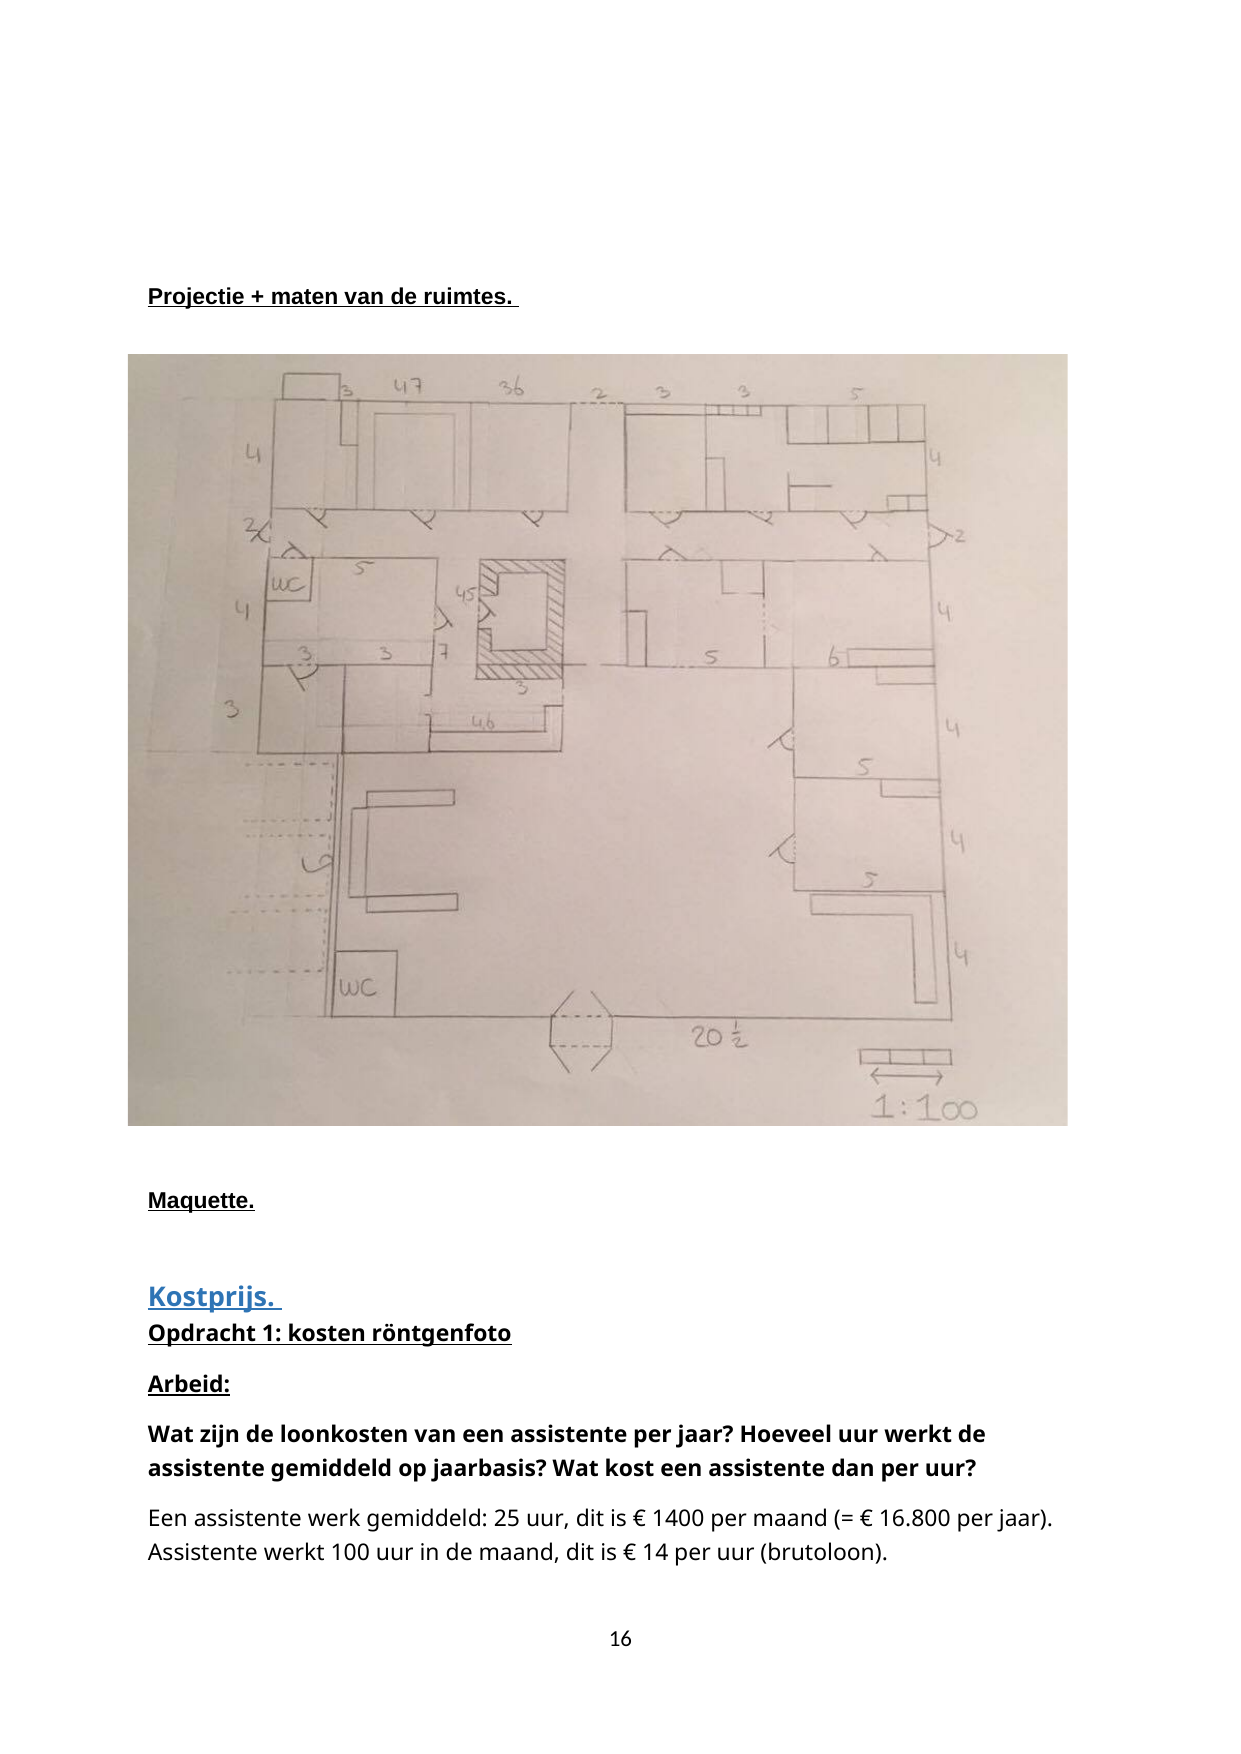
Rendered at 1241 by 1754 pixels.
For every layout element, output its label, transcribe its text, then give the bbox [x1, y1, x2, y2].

text Een assistente werk gemiddeld: 25 uur, dit is € 1400 per maand (= € 16.800 per jaar). Assistente werkt 100 uur in de maand, dit is € 14 per uur (brutoloon). [148, 1502, 1093, 1567]
text Opdracht 1: kosten röntgenfoto [148, 1317, 1093, 1348]
text Wat zijn de loonkosten van een assistente per jaar? Hoeveel uur werkt de assistente gemiddeld op jaarbasis? Wat kost een assistente dan per uur? [148, 1418, 1093, 1483]
text Projectie + maten van de ruimtes. [148, 283, 1093, 309]
subtitle Kostprijs. [148, 1277, 1093, 1314]
picture [127, 354, 1068, 1126]
text Arbeid: [148, 1367, 1093, 1399]
